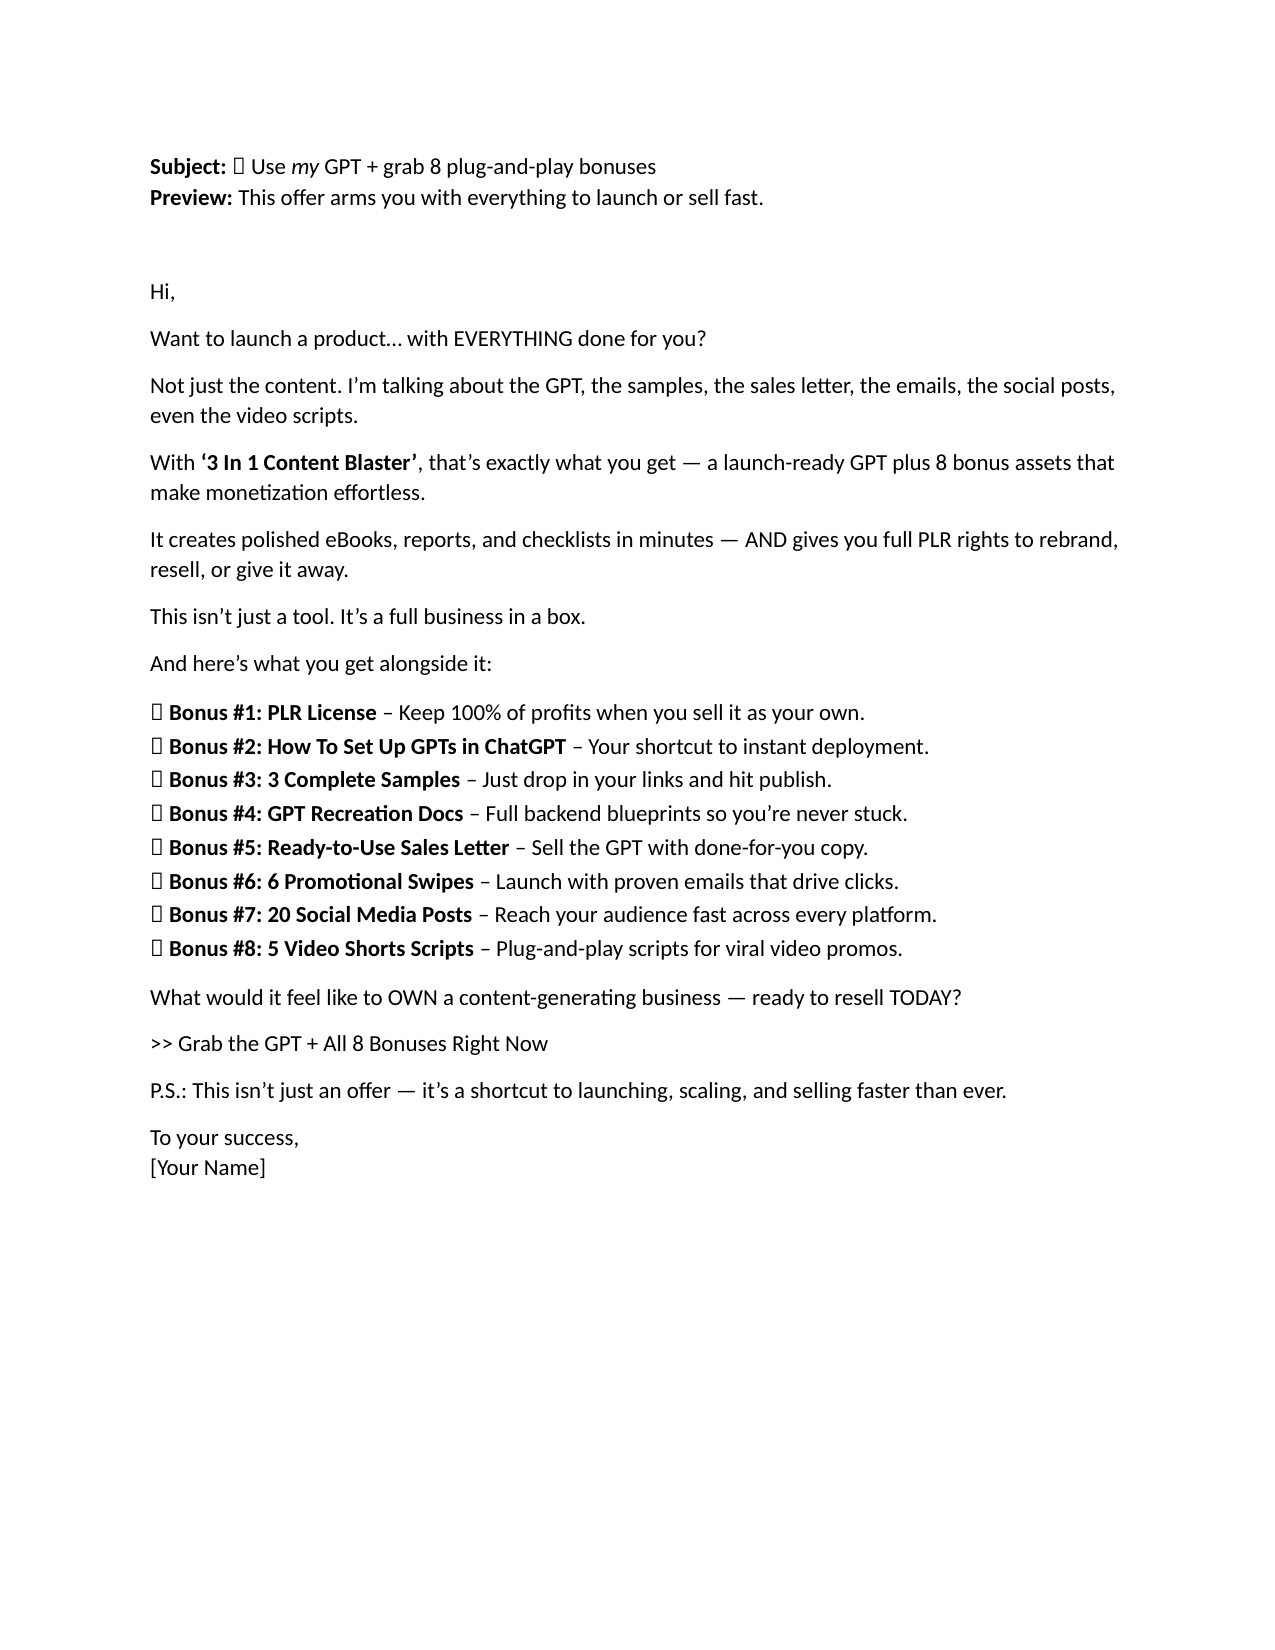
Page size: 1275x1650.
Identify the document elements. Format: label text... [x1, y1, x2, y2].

text To your success, [Your Name] [150, 1123, 1125, 1181]
text Hi, [150, 277, 1125, 305]
text And here’s what you get alongside it: [150, 649, 1125, 677]
text >> Grab the GPT + All 8 Bonuses Right Now [150, 1029, 1125, 1057]
text What would it feel like to OWN a content-generating business — ready to resell TODAY? [150, 983, 1125, 1011]
text It creates polished eBooks, reports, and checklists in minutes — AND gives you full PLR rights to rebrand, resell, or give it away. [150, 525, 1125, 583]
text Not just the content. I’m talking about the GPT, the samples, the sales letter, the emails, the social posts, even the video scripts. [150, 371, 1125, 429]
text With ‘3 In 1 Content Blaster’, that’s exactly what you get — a launch-ready GPT plus 8 bonus assets that make monetization effortless. [150, 448, 1125, 506]
text Subject: 🎁 Use my GPT + grab 8 plug-and-play bonuses Preview: This offer arms you with everything to launch or sell fast. [150, 150, 1125, 211]
text P.S.: This isn’t just an offer — it’s a shortcut to launching, scaling, and selling faster than ever. [150, 1076, 1125, 1104]
text This isn’t just a tool. It’s a full business in a box. [150, 602, 1125, 630]
text ✅ Bonus #1: PLR License – Keep 100% of profits when you sell it as your own. ✅ Bonus #2: How To Set Up GPTs in ChatGPT – Your shortcut to instant deployment. ✅ Bonus #3: 3 Complete Samples – Just drop in your links and hit publish. ✅ Bonus #4: GPT Recreation Docs – Full backend blueprints so you’re never stuck. ✅ Bonus #5: Ready-to-Use Sales Letter – Sell the GPT with done-for-you copy. ✅ Bonus #6: 6 Promotional Swipes – Launch with proven emails that drive clicks. ✅ Bonus #7: 20 Social Media Posts – Reach your audience fast across every platform. ✅ Bonus #8: 5 Video Shorts Scripts – Plug-and-play scripts for viral video promos. [150, 696, 1125, 963]
text Want to launch a product… with EVERYTHING done for you? [150, 324, 1125, 352]
